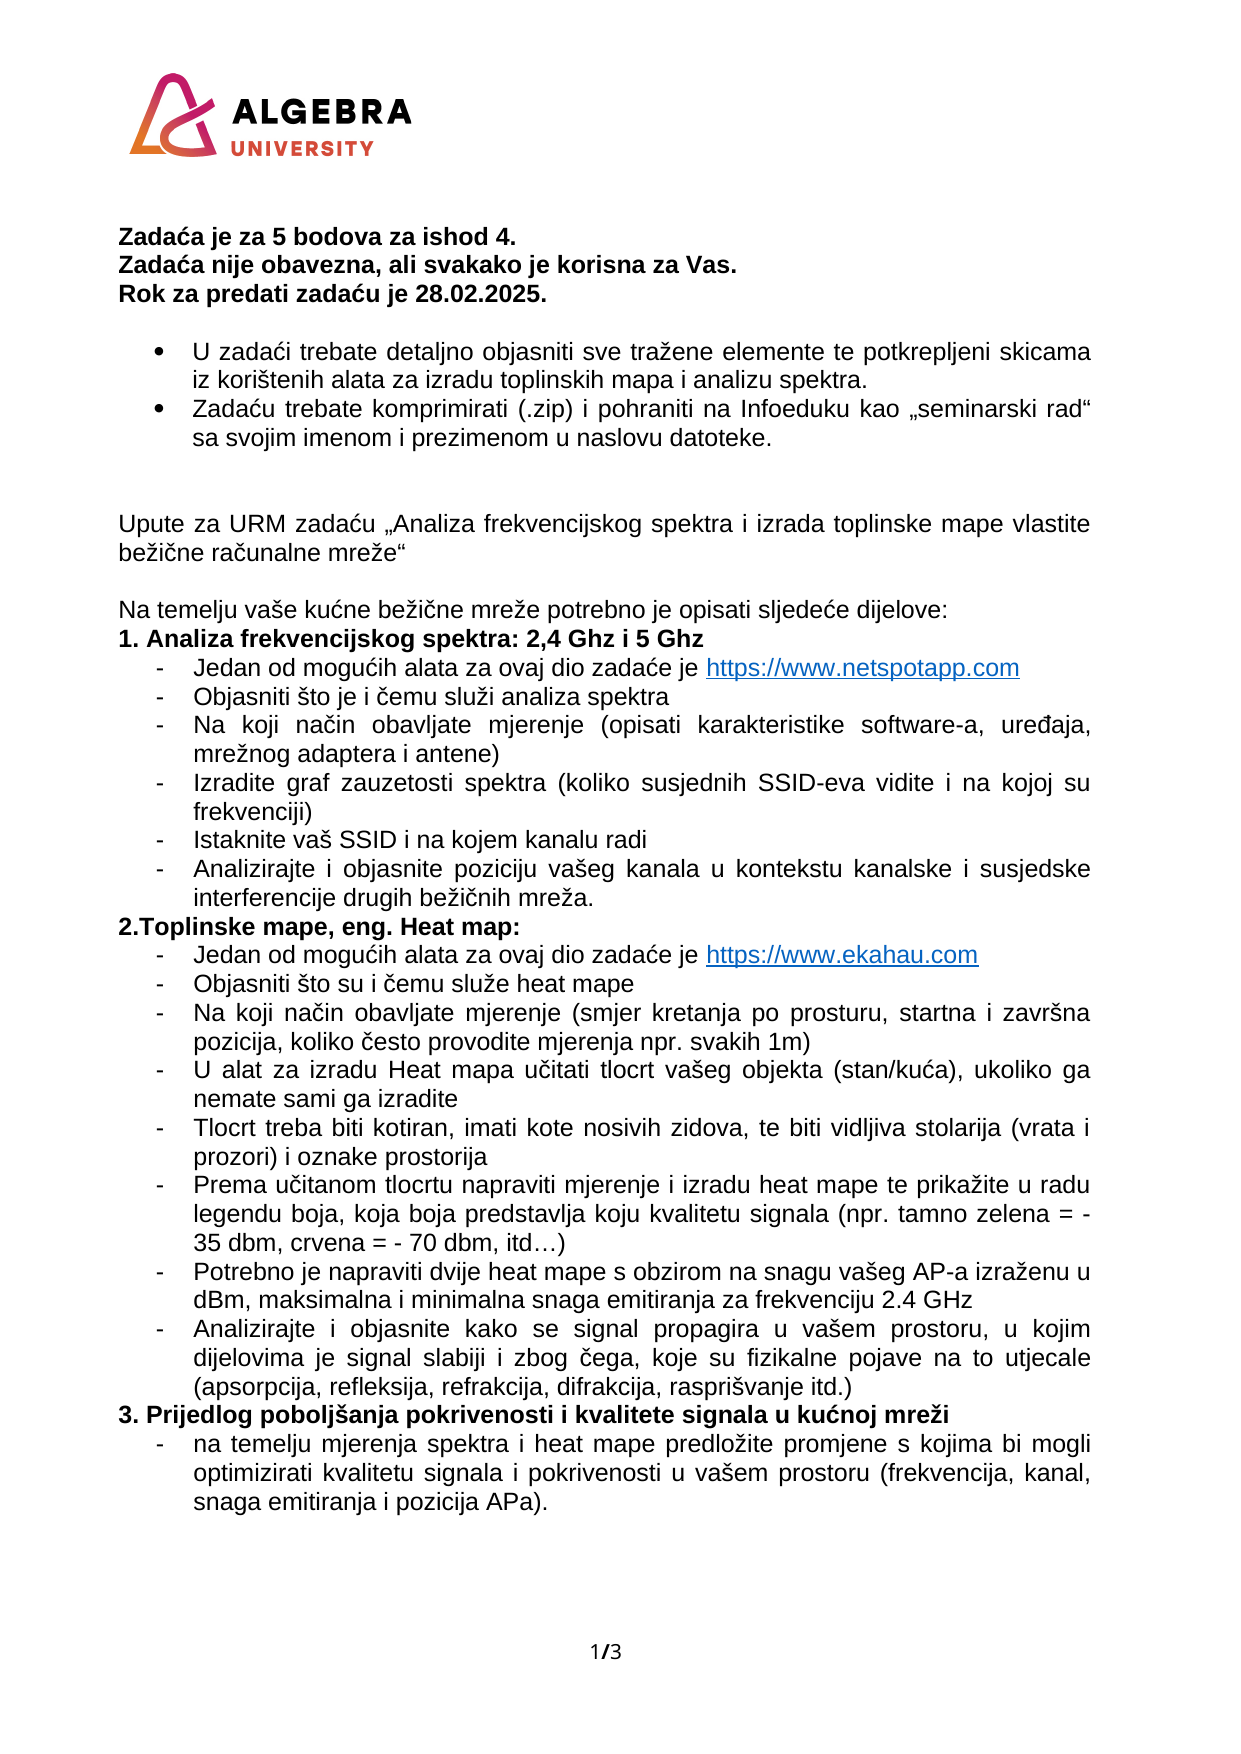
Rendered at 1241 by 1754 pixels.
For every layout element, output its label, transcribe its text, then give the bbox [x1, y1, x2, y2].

text Zadaća je za 5 bodova za ishod 4. [118, 222, 1092, 250]
text Rok za predati zadaću je 28.02.2025. [118, 279, 1092, 308]
text Zadaća nije obavezna, ali svakako je korisna za Vas. [118, 250, 1092, 279]
list Potrebno je napraviti dvije heat mape s obzirom na snagu vašeg AP-a izraženu u dBm, maksimalna i minimalna snaga emitiranja za frekvenciju 2.4 GHz [156, 1257, 1092, 1314]
list Prema učitanom tlocrtu napraviti mjerenje i izradu heat mape te prikažite u radu legendu boja, koja boja predstavlja koju kvalitetu signala (npr. tamno zelena = -35 dbm, crvena = - 70 dbm, itd…) [156, 1171, 1092, 1257]
list Analizirajte i objasnite poziciju vašeg kanala u kontekstu kanalske i susjedske interferencije drugih bežičnih mreža. [156, 854, 1092, 912]
text 3. Prijedlog poboljšanja pokrivenosti i kvalitete signala u kućnoj mreži [118, 1401, 1092, 1429]
list Jedan od mogućih alata za ovaj dio zadaće je https://www.ekahau.com [156, 941, 1092, 969]
list Analizirajte i objasnite kako se signal propagira u vašem prostoru, u kojim dijelovima je signal slabiji i zbog čega, koje su fizikalne pojave na to utjecale (apsorpcija, refleksija, refrakcija, difrakcija, rasprišvanje itd.) [156, 1314, 1092, 1401]
text Upute za URM zadaću „Analiza frekvencijskog spektra i izrada toplinske mape vlastite bežične računalne mreže“ [118, 509, 1092, 567]
text 1. Analiza frekvencijskog spektra: 2,4 Ghz i 5 Ghz [118, 624, 1092, 653]
list Na koji način obavljate mjerenje (opisati karakteristike software-a, uređaja, mrežnog adaptera i antene) [156, 711, 1092, 768]
list Jedan od mogućih alata za ovaj dio zadaće je https://www.netspotapp.com [156, 653, 1092, 682]
list Objasniti što su i čemu služe heat mape [156, 969, 1092, 998]
list Istaknite vaš SSID i na kojem kanalu radi [156, 826, 1092, 854]
text Na temelju vaše kućne bežične mreže potrebno je opisati sljedeće dijelove: [118, 596, 1092, 624]
picture [129, 73, 412, 157]
list Tlocrt treba biti kotiran, imati kote nosivih zidova, te biti vidljiva stolarija (vrata i prozori) i oznake prostorija [156, 1113, 1092, 1171]
list Zadaću trebate komprimirati (.zip) i pohraniti na Infoeduku kao „seminarski rad“ sa svojim imenom i prezimenom u naslovu datoteke. [154, 394, 1092, 452]
list U alat za izradu Heat mapa učitati tlocrt vašeg objekta (stan/kuća), ukoliko ga nemate sami ga izradite [156, 1056, 1092, 1113]
list Na koji način obavljate mjerenje (smjer kretanja po prosturu, startna i završna pozicija, koliko često provodite mjerenja npr. svakih 1m) [156, 998, 1092, 1056]
list na temelju mjerenja spektra i heat mape predložite promjene s kojima bi mogli optimizirati kvalitetu signala i pokrivenosti u vašem prostoru (frekvencija, kanal, snaga emitiranja i pozicija APa). [156, 1429, 1092, 1516]
text 2.Toplinske mape, eng. Heat map: [118, 912, 1092, 941]
list Izradite graf zauzetosti spektra (koliko susjednih SSID-eva vidite i na kojoj su frekvenciji) [156, 768, 1092, 826]
list U zadaći trebate detaljno objasniti sve tražene elemente te potkrepljeni skicama iz korištenih alata za izradu toplinskih mapa i analizu spektra. [154, 337, 1092, 394]
list Objasniti što je i čemu služi analiza spektra [156, 682, 1092, 711]
